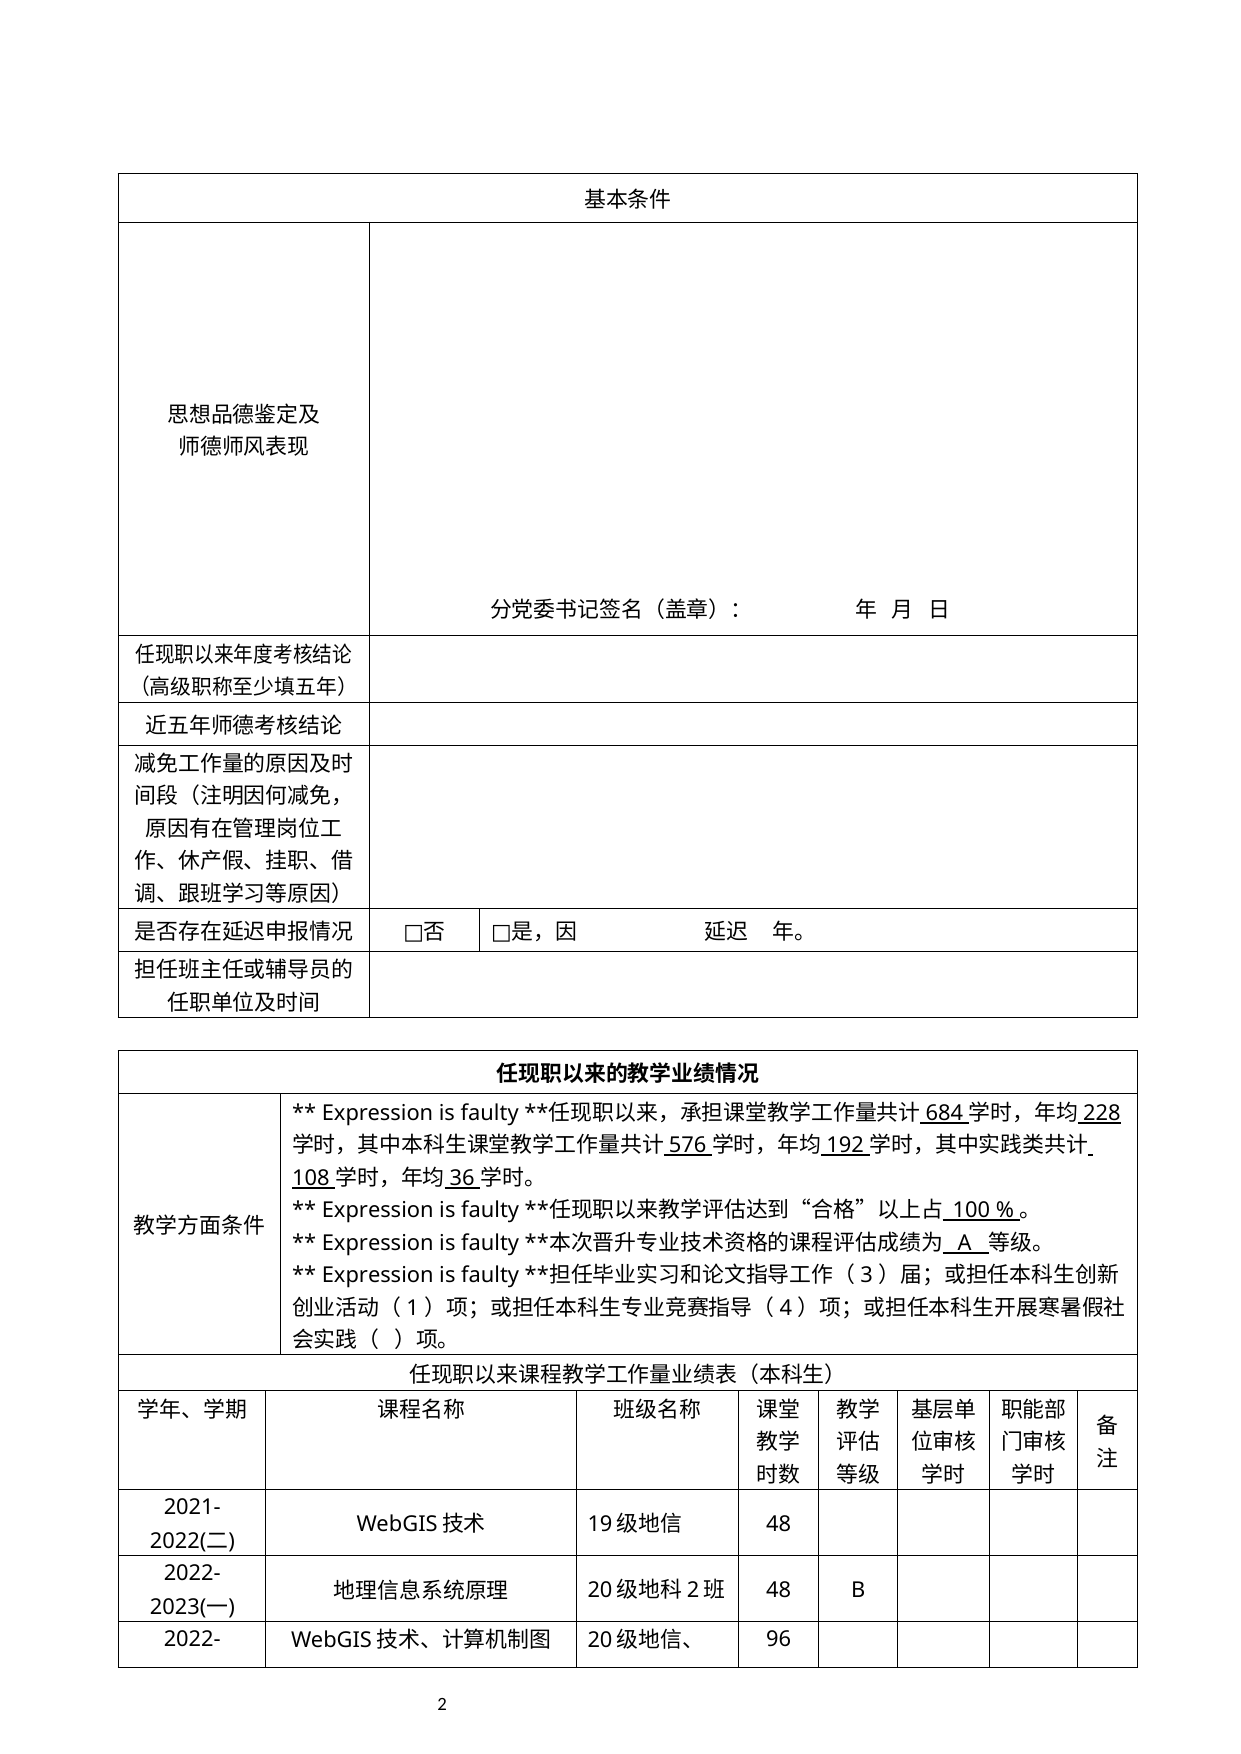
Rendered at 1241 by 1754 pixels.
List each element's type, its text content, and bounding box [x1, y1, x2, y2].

table_cell 48 [739, 1490, 818, 1555]
table_cell [1078, 1622, 1137, 1667]
table_cell 学年、学期 [119, 1391, 265, 1489]
table_cell 任现职以来年度考核结论（高级职称至少填五年） [119, 636, 369, 702]
table_cell 20级地科2班 [577, 1556, 738, 1621]
table_cell 教学方面条件 [119, 1094, 280, 1354]
table_cell 班级名称 [577, 1391, 738, 1489]
table_cell ①任现职以来，承担课堂教学工作量共计 684 学时，年均 228 学时，其中本科生课堂教学工作量共计 576 学时，年均 192 学时，其中实践类共计 108 学时，年均 36 学时。 ②任现职以来教学评估达到“合格”以上占 100 % 。 ③本次晋升专业技术资格的课程评估成绩为 A 等级。 ④担任毕业实习和论文指导工作（ 3 ）届；或担任本科生创新创业活动（ 1 ）项；或担任本科生专业竞赛指导（ 4 ）项；或担任本科生开展寒暑假社会实践（ ）项。 [281, 1094, 1137, 1354]
table_cell 课堂教学时数 [739, 1391, 818, 1489]
table_cell [1078, 1490, 1137, 1555]
table_cell 基层单位审核学时 [898, 1391, 989, 1489]
table_cell [990, 1622, 1077, 1667]
table_cell [370, 952, 1137, 1017]
table_cell 2022-2023(二) [119, 1622, 265, 1667]
table_cell 职能部门审核学时 [990, 1391, 1077, 1489]
table_cell 是否存在延迟申报情况 [119, 909, 369, 951]
table_cell [370, 746, 1137, 908]
table_cell 担任班主任或辅导员的任职单位及时间 [119, 952, 369, 1017]
table_header 基本条件 [119, 174, 1137, 222]
table_cell 2022-2023(一) [119, 1556, 265, 1621]
table_cell [370, 636, 1137, 702]
table_cell [990, 1556, 1077, 1621]
table_cell 减免工作量的原因及时间段（注明因何减免，原因有在管理岗位工作、休产假、挂职、借调、跟班学习等原因） [119, 746, 369, 908]
table_cell 20级地信、 21级城规 [577, 1622, 738, 1667]
table_cell [898, 1622, 989, 1667]
table_cell B [819, 1556, 897, 1621]
table_cell 课程名称 [266, 1391, 576, 1489]
table_cell 任现职以来课程教学工作量业绩表（本科生） [119, 1355, 1137, 1390]
table_cell [990, 1490, 1077, 1555]
table_cell [819, 1622, 897, 1667]
table_cell WebGIS技术 [266, 1490, 576, 1555]
table_cell 备注 [1078, 1391, 1137, 1489]
table_cell [370, 703, 1137, 744]
table_cell 近五年师德考核结论 [119, 703, 369, 744]
table_cell WebGIS技术、计算机制图 [266, 1622, 576, 1667]
table_cell 地理信息系统原理 [266, 1556, 576, 1621]
table_cell 2021-2022(二) [119, 1490, 265, 1555]
table_cell [898, 1490, 989, 1555]
table_cell 48 [739, 1556, 818, 1621]
table_cell 分党委书记签名（盖章）： 年 月 日 [370, 223, 1137, 635]
table_cell [1078, 1556, 1137, 1621]
table_cell □是，因 延迟 年。 [480, 909, 1137, 951]
table_header 任现职以来的教学业绩情况 [119, 1051, 1137, 1093]
table_cell 96 [739, 1622, 818, 1667]
table_cell 教学评估等级 [819, 1391, 897, 1489]
table_cell 19级地信 [577, 1490, 738, 1555]
table_cell [898, 1556, 989, 1621]
table_cell [819, 1490, 897, 1555]
table_cell □否 [370, 909, 479, 951]
table_cell 思想品德鉴定及 师德师风表现 [119, 223, 369, 635]
